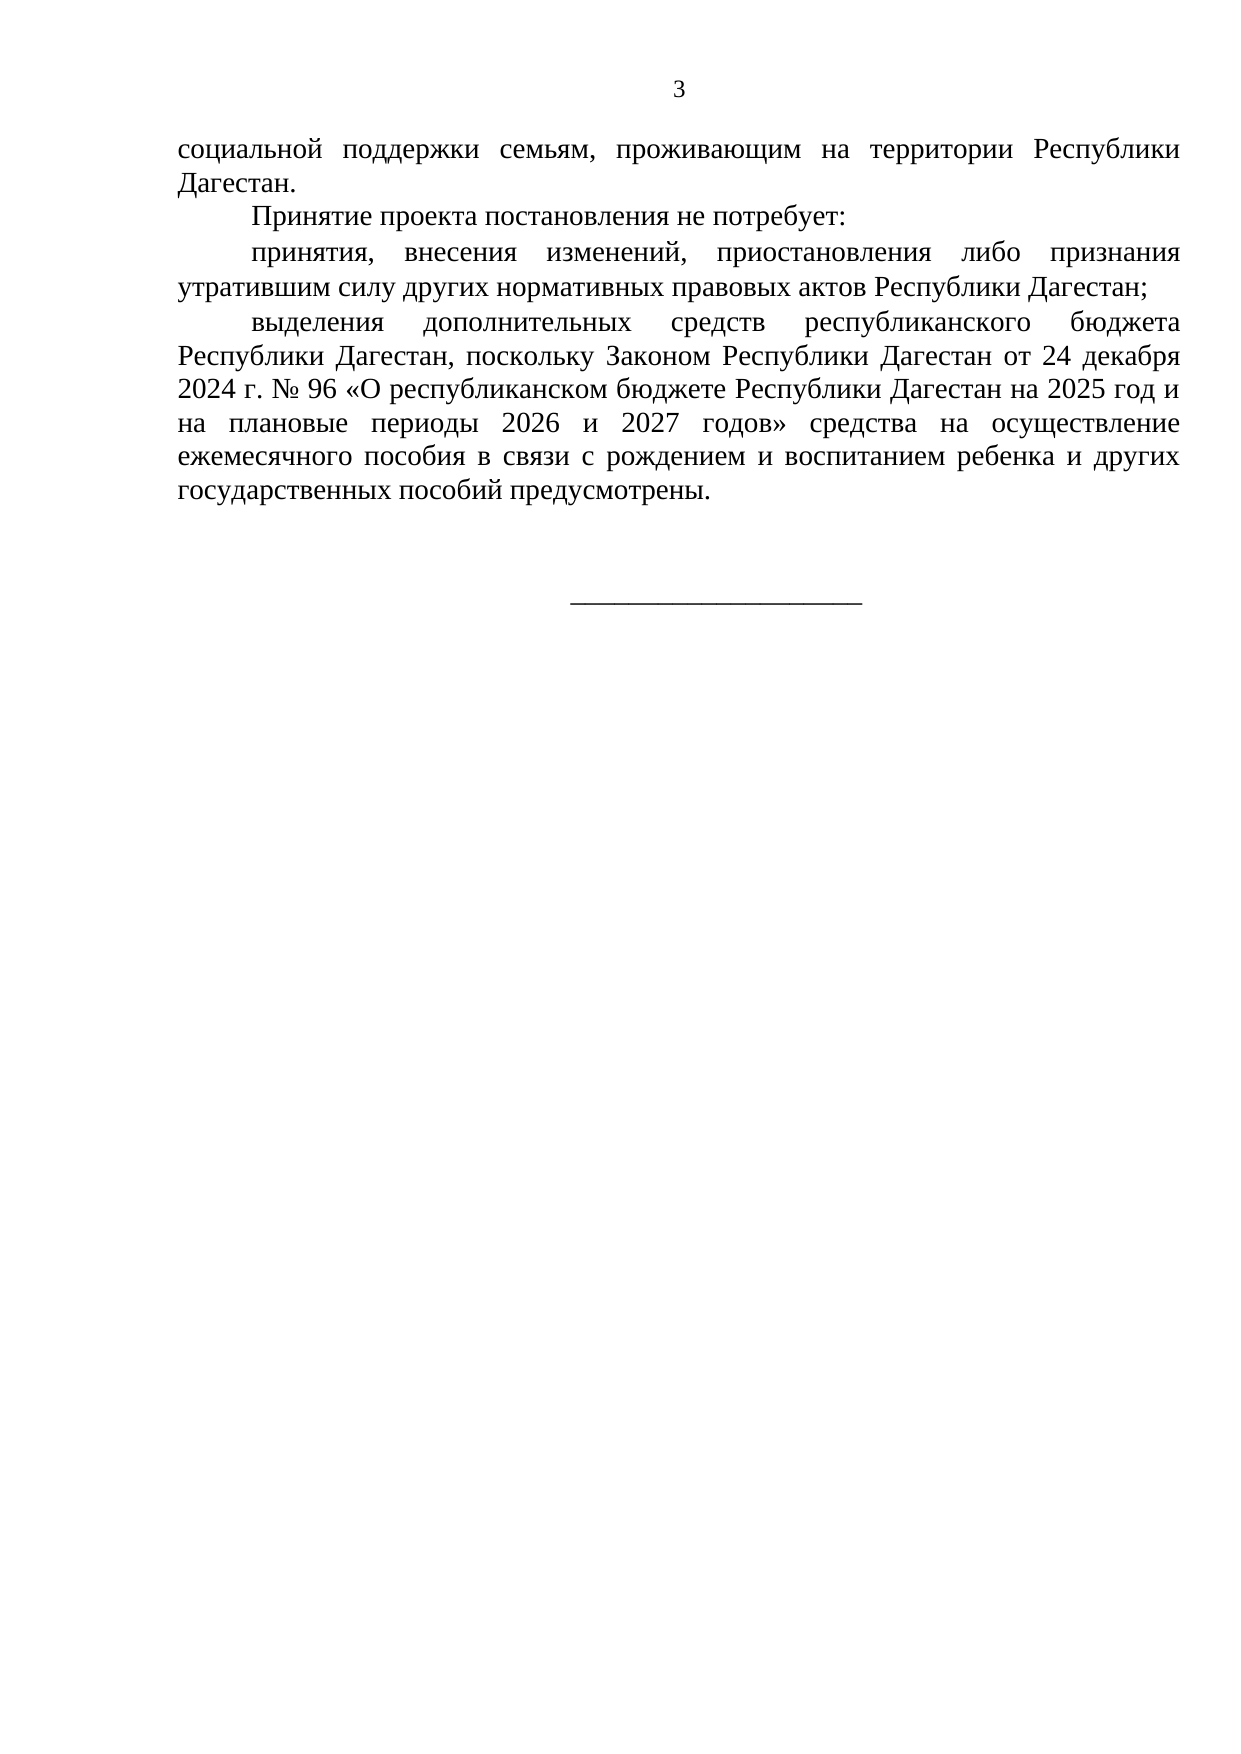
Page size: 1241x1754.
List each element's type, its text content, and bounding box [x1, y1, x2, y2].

text ____________________ [177, 574, 1181, 608]
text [177, 131, 1181, 198]
text принятия, внесения изменений, приостановления либо признания утратившим силу других нормативных правовых актов Республики Дагестан; [177, 234, 1181, 302]
text Принятие проекта постановления не потребует: [177, 198, 1181, 232]
text выделения дополнительных средств республиканского бюджета Республики Дагестан, поскольку Законом Республики Дагестан от 24 декабря 2024 г. № 96 «О республиканском бюджете Республики Дагестан на 2025 год и на плановые периоды 2026 и 2027 годов» средства на осуществление ежемесячного пособия в связи с рождением и воспитанием ребенка и других государственных пособий предусмотрены. [177, 304, 1181, 505]
